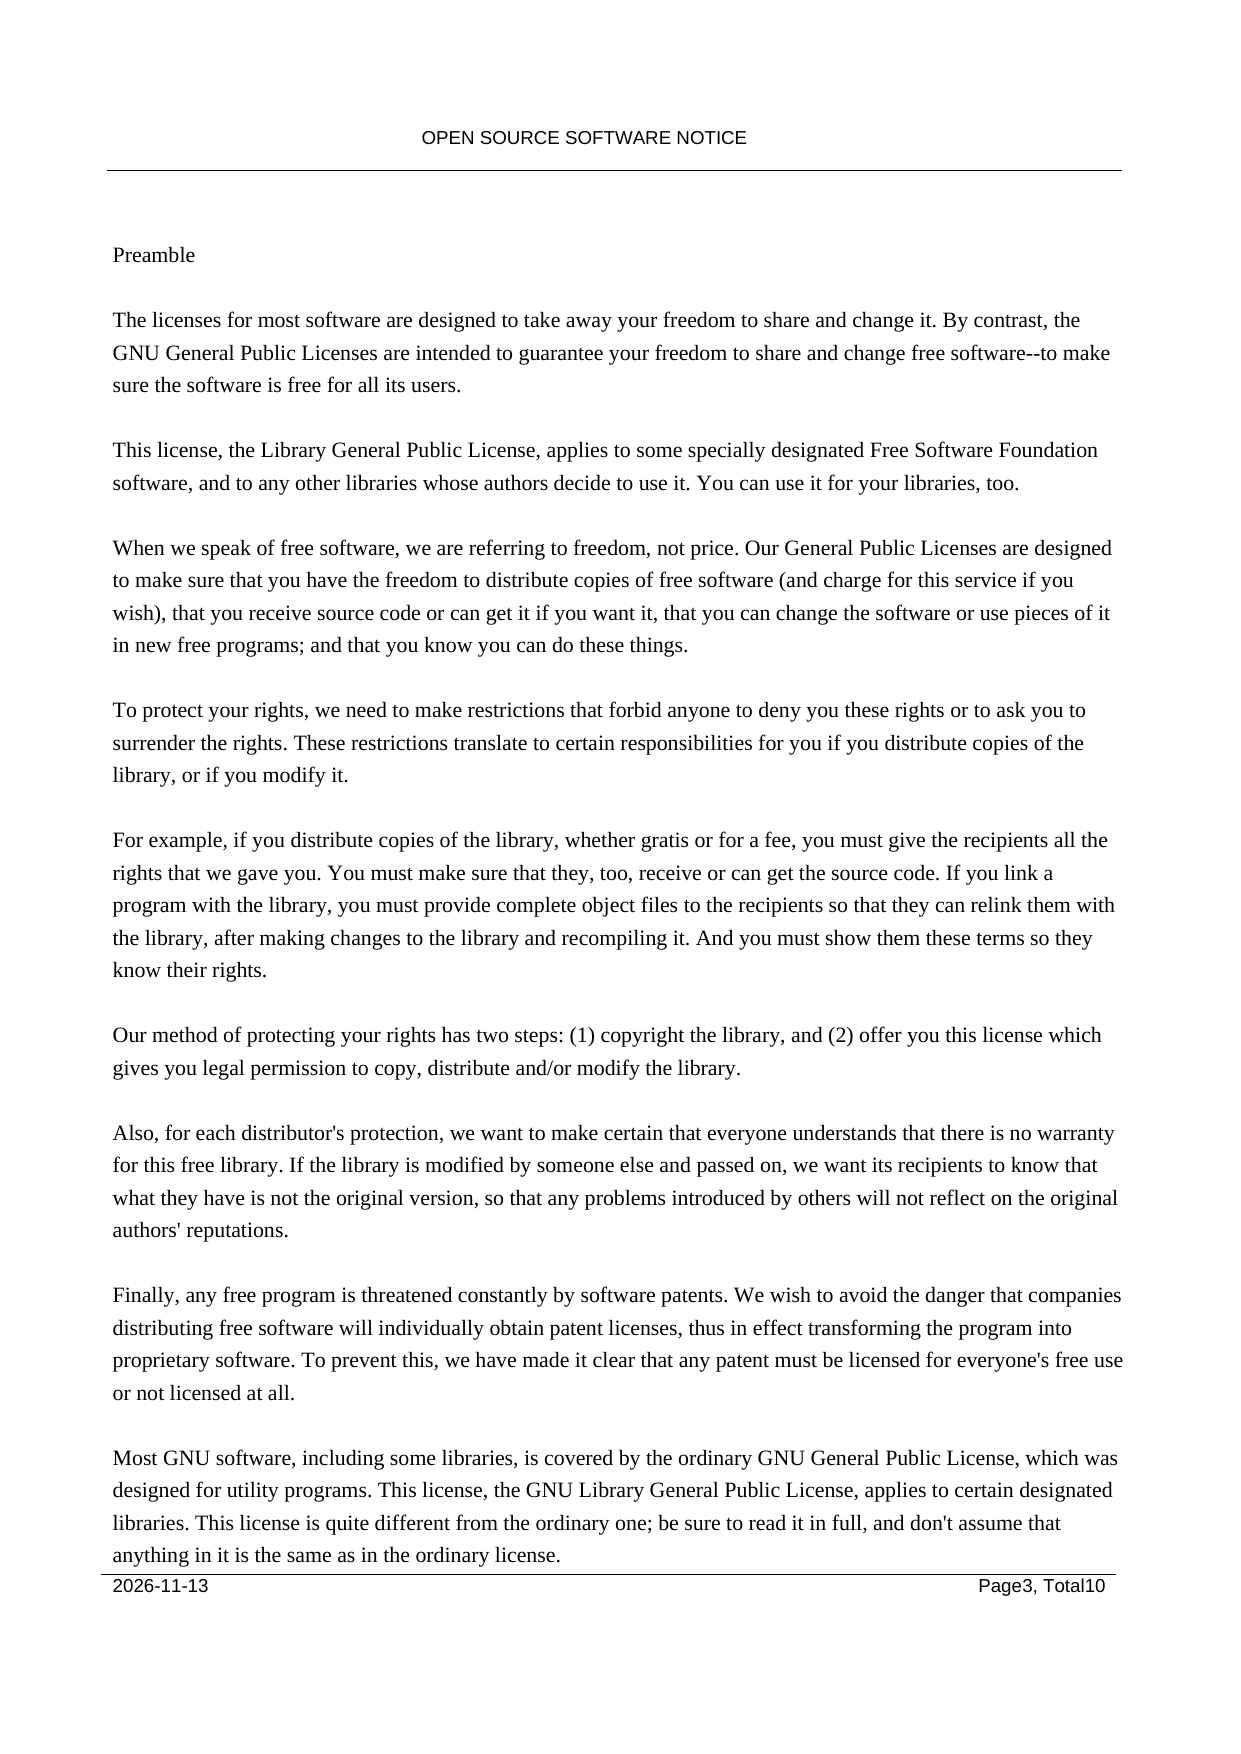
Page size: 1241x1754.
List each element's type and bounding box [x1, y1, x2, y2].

text [112, 206, 1128, 1571]
